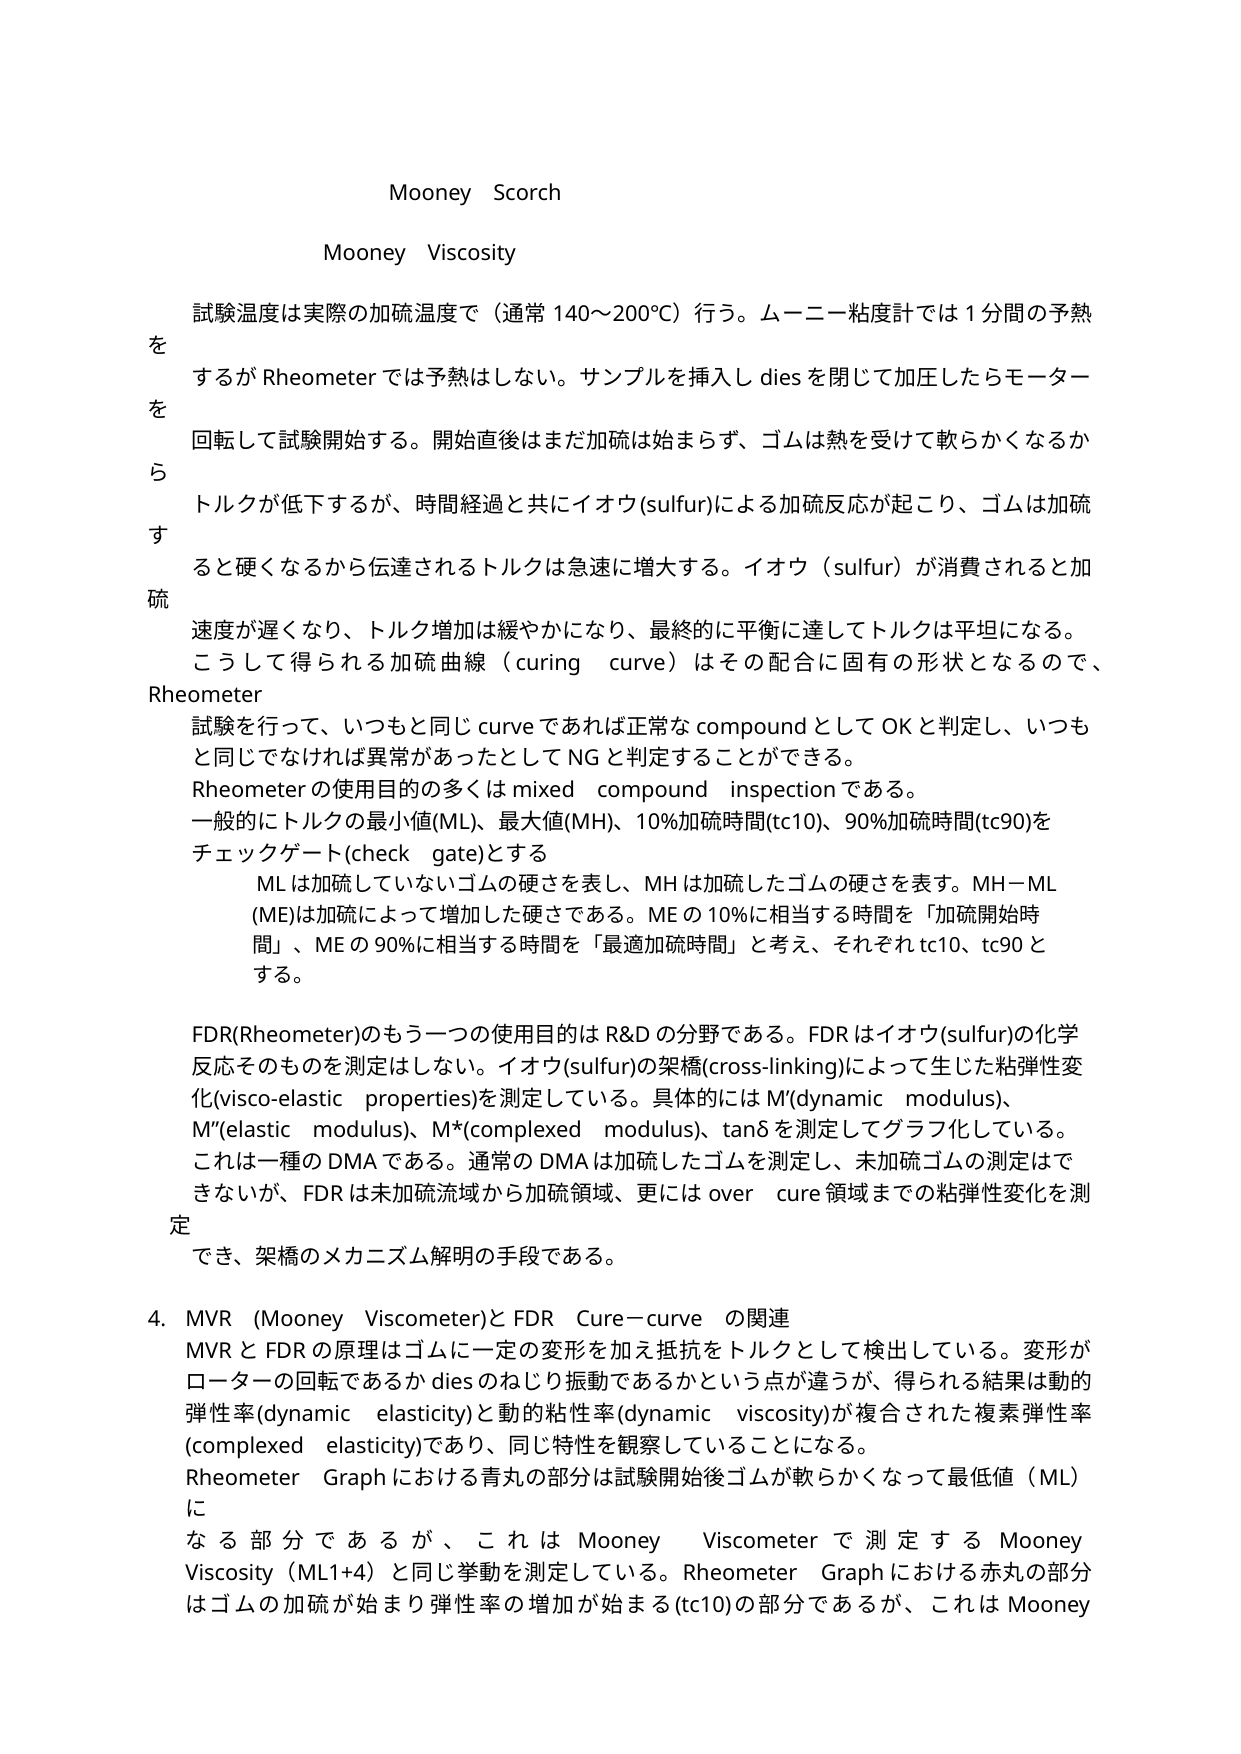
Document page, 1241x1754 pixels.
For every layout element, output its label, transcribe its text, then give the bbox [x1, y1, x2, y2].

text MLは加硫していないゴムの硬さを表し、MHは加硫したゴムの硬さを表す。MH－ML [148, 867, 1092, 898]
text Mooney Viscosity [148, 237, 1092, 267]
text するがRheometerでは予熱はしない。サンプルを挿入しdiesを閉じて加圧したらモーターを [148, 360, 1092, 423]
text チェックゲート(check gate)とする [148, 836, 1092, 867]
text こうして得られる加硫曲線（curing curve）はその配合に固有の形状となるので、Rheometer [148, 645, 1092, 709]
text FDR(Rheometer)のもう一つの使用目的はR&Dの分野である。FDRはイオウ(sulfur)の化学 [148, 1017, 1092, 1049]
text する。 [148, 958, 1092, 989]
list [185, 1523, 1092, 1618]
list MVRとFDRの原理はゴムに一定の変形を加え抵抗をトルクとして検出している。変形がローターの回転であるかdiesのねじり振動であるかという点が違うが、得られる結果は動的弾性率(dynamic elasticity)と動的粘性率(dynamic viscosity)が複合された複素弾性率(complexed elasticity)であり、同じ特性を観察していることになる。 [185, 1333, 1092, 1460]
text (ME)は加硫によって増加した硬さである。MEの10%に相当する時間を「加硫開始時 [148, 898, 1092, 928]
text 速度が遅くなり、トルク増加は緩やかになり、最終的に平衡に達してトルクは平坦になる。 [148, 613, 1092, 645]
text ると硬くなるから伝達されるトルクは急速に増大する。イオウ（sulfur）が消費されると加硫 [148, 550, 1092, 613]
text 化(visco-elastic properties)を測定している。具体的にはM’(dynamic modulus)、 [148, 1081, 1092, 1112]
list MVR (Mooney Viscometer)とFDR Cure－curve の関連 [148, 1301, 1092, 1333]
text きないが、FDRは未加硫流域から加硫領域、更にはover cure領域までの粘弾性変化を測定 [169, 1176, 1092, 1239]
text でき、架橋のメカニズム解明の手段である。 [169, 1239, 1092, 1271]
text Rheometerの使用目的の多くはmixed compound inspectionである。 [148, 772, 1092, 804]
text Mooney Scorch [148, 177, 1092, 207]
text 試験を行って、いつもと同じcurveであれば正常なcompoundとしてOKと判定し、いつも [148, 709, 1092, 740]
text トルクが低下するが、時間経過と共にイオウ(sulfur)による加硫反応が起こり、ゴムは加硫す [148, 487, 1092, 550]
text 回転して試験開始する。開始直後はまだ加硫は始まらず、ゴムは熱を受けて軟らかくなるから [148, 423, 1092, 487]
text 反応そのものを測定はしない。イオウ(sulfur)の架橋(cross-linking)によって生じた粘弾性変 [148, 1049, 1092, 1081]
text 一般的にトルクの最小値(ML)、最大値(MH)、10%加硫時間(tc10)、90%加硫時間(tc90)を [148, 804, 1092, 836]
text 間」、MEの90%に相当する時間を「最適加硫時間」と考え、それぞれtc10、tc90と [148, 928, 1092, 958]
text これは一種のDMAである。通常のDMAは加硫したゴムを測定し、未加硫ゴムの測定はで [169, 1144, 1092, 1176]
text と同じでなければ異常があったとしてNGと判定することができる。 [148, 740, 1092, 772]
list Rheometer Graphにおける青丸の部分は試験開始後ゴムが軟らかくなって最低値（ML）に [185, 1460, 1092, 1523]
text M”(elastic modulus)、M*(complexed modulus)、tanδを測定してグラフ化している。 [169, 1112, 1092, 1144]
text 試験温度は実際の加硫温度で（通常140～200℃）行う。ムーニー粘度計では1分間の予熱を [148, 296, 1092, 360]
